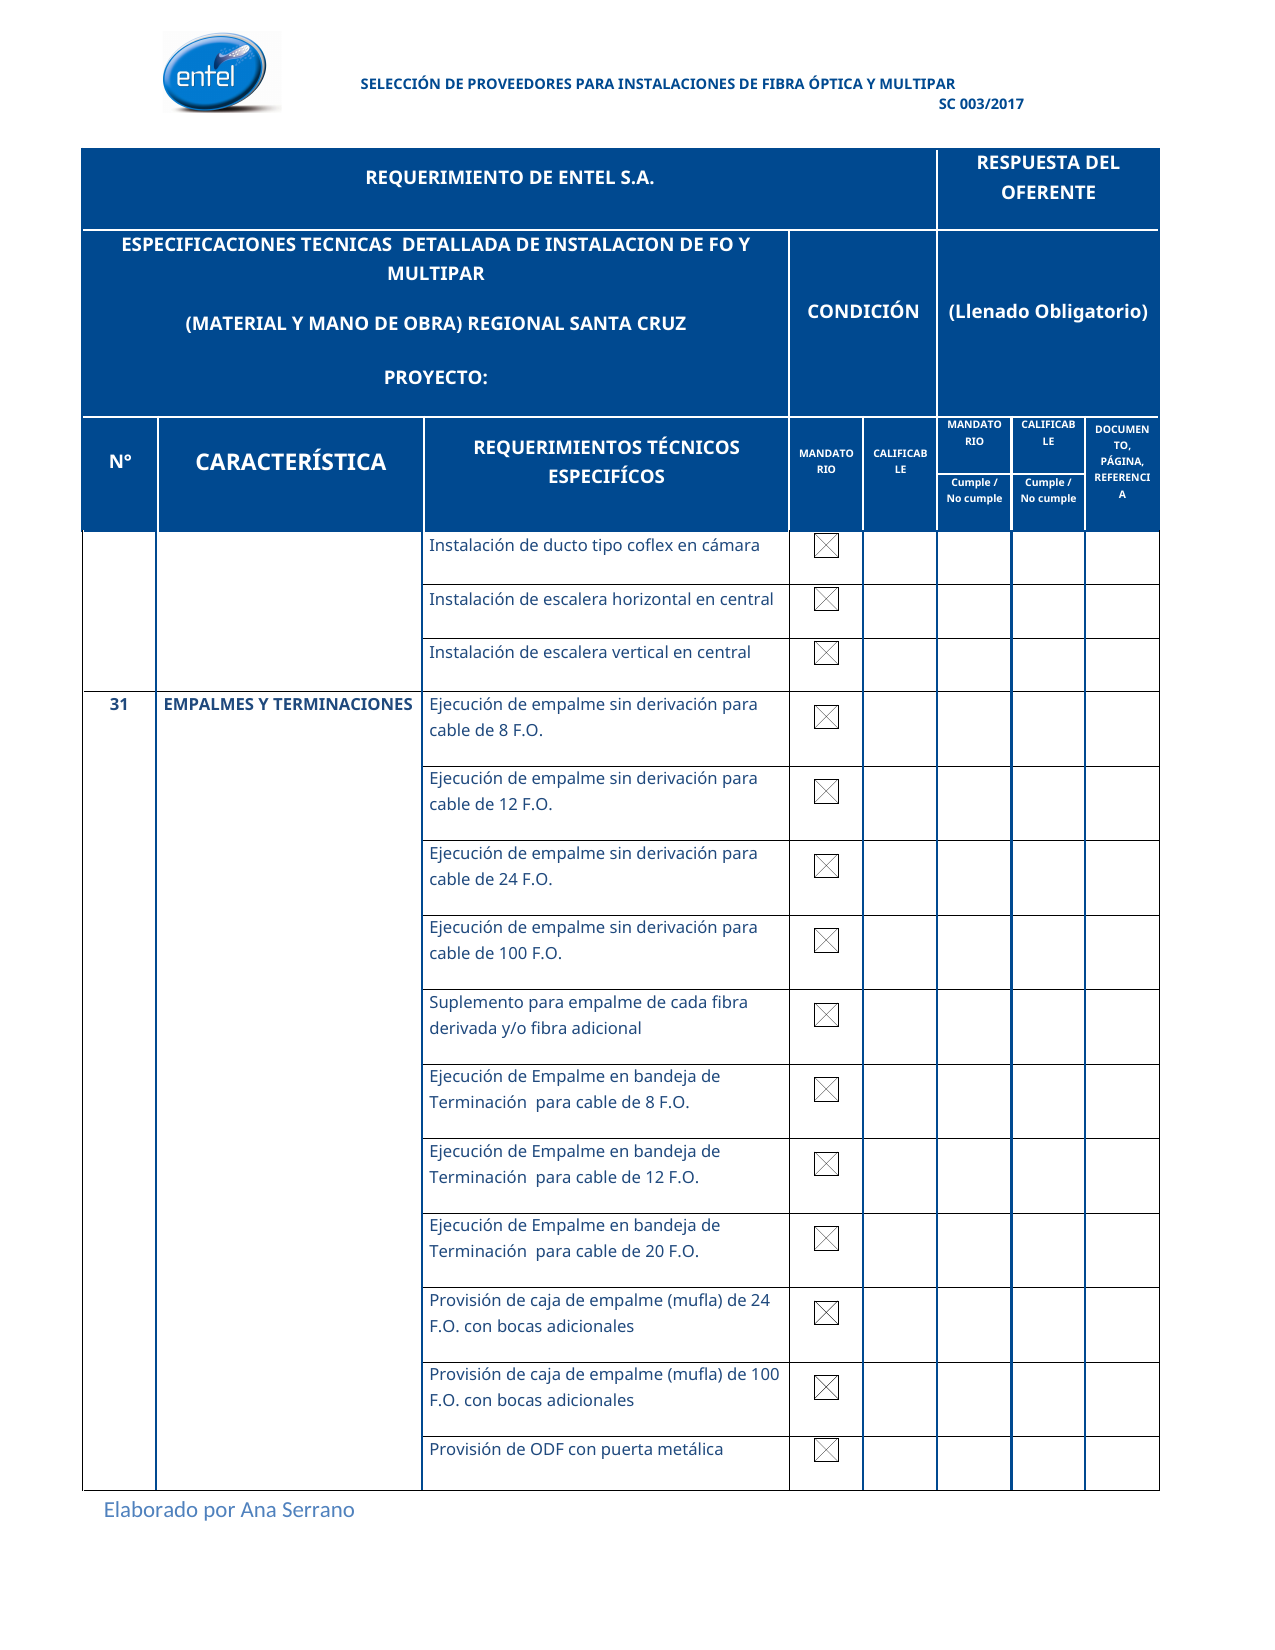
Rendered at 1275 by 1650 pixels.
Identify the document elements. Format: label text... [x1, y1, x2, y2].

table_cell [1086, 1139, 1159, 1213]
table_cell [864, 1139, 936, 1213]
table_cell [938, 841, 1010, 915]
table_cell Suplemento para empalme de cada fibra derivada y/o fibra adicional [423, 990, 789, 1064]
table_cell [1086, 1363, 1159, 1436]
table_cell Provisión de ODF con puerta metálica [423, 1437, 789, 1490]
table_cell DOCUMENTO, PÁGINA, REFERENCIA [1086, 418, 1158, 530]
table_cell [1086, 585, 1159, 637]
table_cell EMPALMES Y TERMINACIONES [157, 692, 421, 1490]
table_cell [1013, 1363, 1084, 1436]
table_cell [1013, 1288, 1084, 1362]
table_cell [864, 1288, 936, 1362]
table_cell Ejecución de empalme sin derivación para cable de 24 F.O. [423, 841, 789, 915]
table_cell MANDATORIO [790, 418, 862, 530]
table_cell [938, 692, 1010, 766]
table_cell Ejecución de Empalme en bandeja de Terminación para cable de 8 F.O. [423, 1065, 789, 1138]
table_cell [864, 767, 936, 840]
table_cell [1086, 1214, 1159, 1287]
table_cell CONDICIÓN [790, 231, 936, 416]
table_cell [864, 841, 936, 915]
table_cell [938, 1437, 1010, 1490]
table_cell [938, 1288, 1010, 1362]
table_cell [864, 1065, 936, 1138]
table_cell [1013, 692, 1084, 766]
table_cell [938, 1214, 1010, 1287]
table_cell MANDATORIO [938, 418, 1010, 473]
table_cell [1086, 639, 1159, 691]
table_cell [864, 1214, 936, 1287]
table_cell [938, 639, 1010, 691]
table_cell [938, 1363, 1010, 1436]
table_cell [1013, 1437, 1084, 1490]
table_cell [938, 767, 1010, 840]
table_cell Ejecución de empalme sin derivación para cable de 100 F.O. [423, 916, 789, 989]
table_cell (Llenado Obligatorio) [938, 231, 1158, 416]
table_cell [1013, 532, 1084, 584]
table_cell Instalación de ducto tipo coflex en cámara [423, 532, 789, 584]
table_cell [790, 1214, 862, 1287]
table_cell [1013, 585, 1084, 637]
table_cell CALIFICABLE [1013, 418, 1084, 473]
table_cell [1013, 1065, 1084, 1138]
table_cell [790, 1139, 862, 1213]
table_cell 31 [83, 692, 155, 1490]
table_cell [864, 990, 936, 1064]
table_cell [1013, 1214, 1084, 1287]
table_cell [1013, 841, 1084, 915]
table_cell [938, 990, 1010, 1064]
table_cell Provisión de caja de empalme (mufla) de 100 F.O. con bocas adicionales [423, 1363, 789, 1436]
table_cell [790, 585, 862, 637]
table_cell Ejecución de Empalme en bandeja de Terminación para cable de 12 F.O. [423, 1139, 789, 1213]
table_cell [1086, 841, 1159, 915]
table_cell [938, 532, 1010, 584]
picture [162, 31, 282, 113]
table_cell CALIFICABLE [864, 418, 936, 530]
table_cell Cumple / No cumple [938, 475, 1010, 530]
table_cell [790, 841, 862, 915]
table_cell [1086, 916, 1159, 989]
table_cell [864, 532, 936, 584]
table_cell [790, 639, 862, 691]
table_cell [938, 1139, 1010, 1213]
table_cell [790, 532, 862, 584]
table_cell [864, 1437, 936, 1490]
table_cell [1086, 990, 1159, 1064]
table_cell [864, 585, 936, 637]
table_cell Provisión de caja de empalme (mufla) de 24 F.O. con bocas adicionales [423, 1288, 789, 1362]
table_cell [864, 639, 936, 691]
table_cell [1013, 916, 1084, 989]
table_cell [1086, 1288, 1159, 1362]
table_cell [1013, 639, 1084, 691]
table_cell N° [83, 418, 157, 530]
table_cell ESPECIFICACIONES TECNICAS DETALLADA DE INSTALACION DE FO Y MULTIPAR (MATERIAL Y MANO DE OBRA) REGIONAL SANTA CRUZ [83, 231, 788, 361]
table_cell [938, 585, 1010, 637]
table_cell [1086, 767, 1159, 840]
table_cell Ejecución de empalme sin derivación para cable de 8 F.O. [423, 692, 789, 766]
table_cell [938, 1065, 1010, 1138]
table_cell PROYECTO: [83, 361, 788, 416]
table_cell [1013, 1139, 1084, 1213]
table_cell [1086, 692, 1159, 766]
table_cell [790, 692, 862, 766]
table_cell [790, 1437, 862, 1490]
table_cell CARACTERÍSTICA [159, 418, 423, 530]
table_header REQUERIMIENTO DE ENTEL S.A. [83, 150, 936, 229]
table_cell [864, 1363, 936, 1436]
table_cell Instalación de escalera vertical en central [423, 639, 789, 691]
table_cell [790, 916, 862, 989]
table_cell [864, 692, 936, 766]
table_cell [864, 916, 936, 989]
table_cell [1013, 990, 1084, 1064]
table_cell Instalación de escalera horizontal en central [423, 585, 789, 637]
table_cell Cumple / No cumple [1013, 475, 1084, 530]
table_cell [1086, 1437, 1159, 1490]
table_cell [790, 990, 862, 1064]
table_cell REQUERIMIENTOS TÉCNICOS ESPECIFÍCOS [425, 418, 788, 530]
table_cell [1086, 1065, 1159, 1138]
table_cell [790, 1363, 862, 1436]
table_cell [938, 916, 1010, 989]
table_cell Ejecución de empalme sin derivación para cable de 12 F.O. [423, 767, 789, 840]
table_cell [790, 1065, 862, 1138]
table_cell Ejecución de Empalme en bandeja de Terminación para cable de 20 F.O. [423, 1214, 789, 1287]
table_cell [1013, 767, 1084, 840]
table_header RESPUESTA DEL OFERENTE [938, 150, 1158, 229]
table_cell [790, 767, 862, 840]
table_cell [790, 1288, 862, 1362]
table_cell [1086, 532, 1159, 584]
